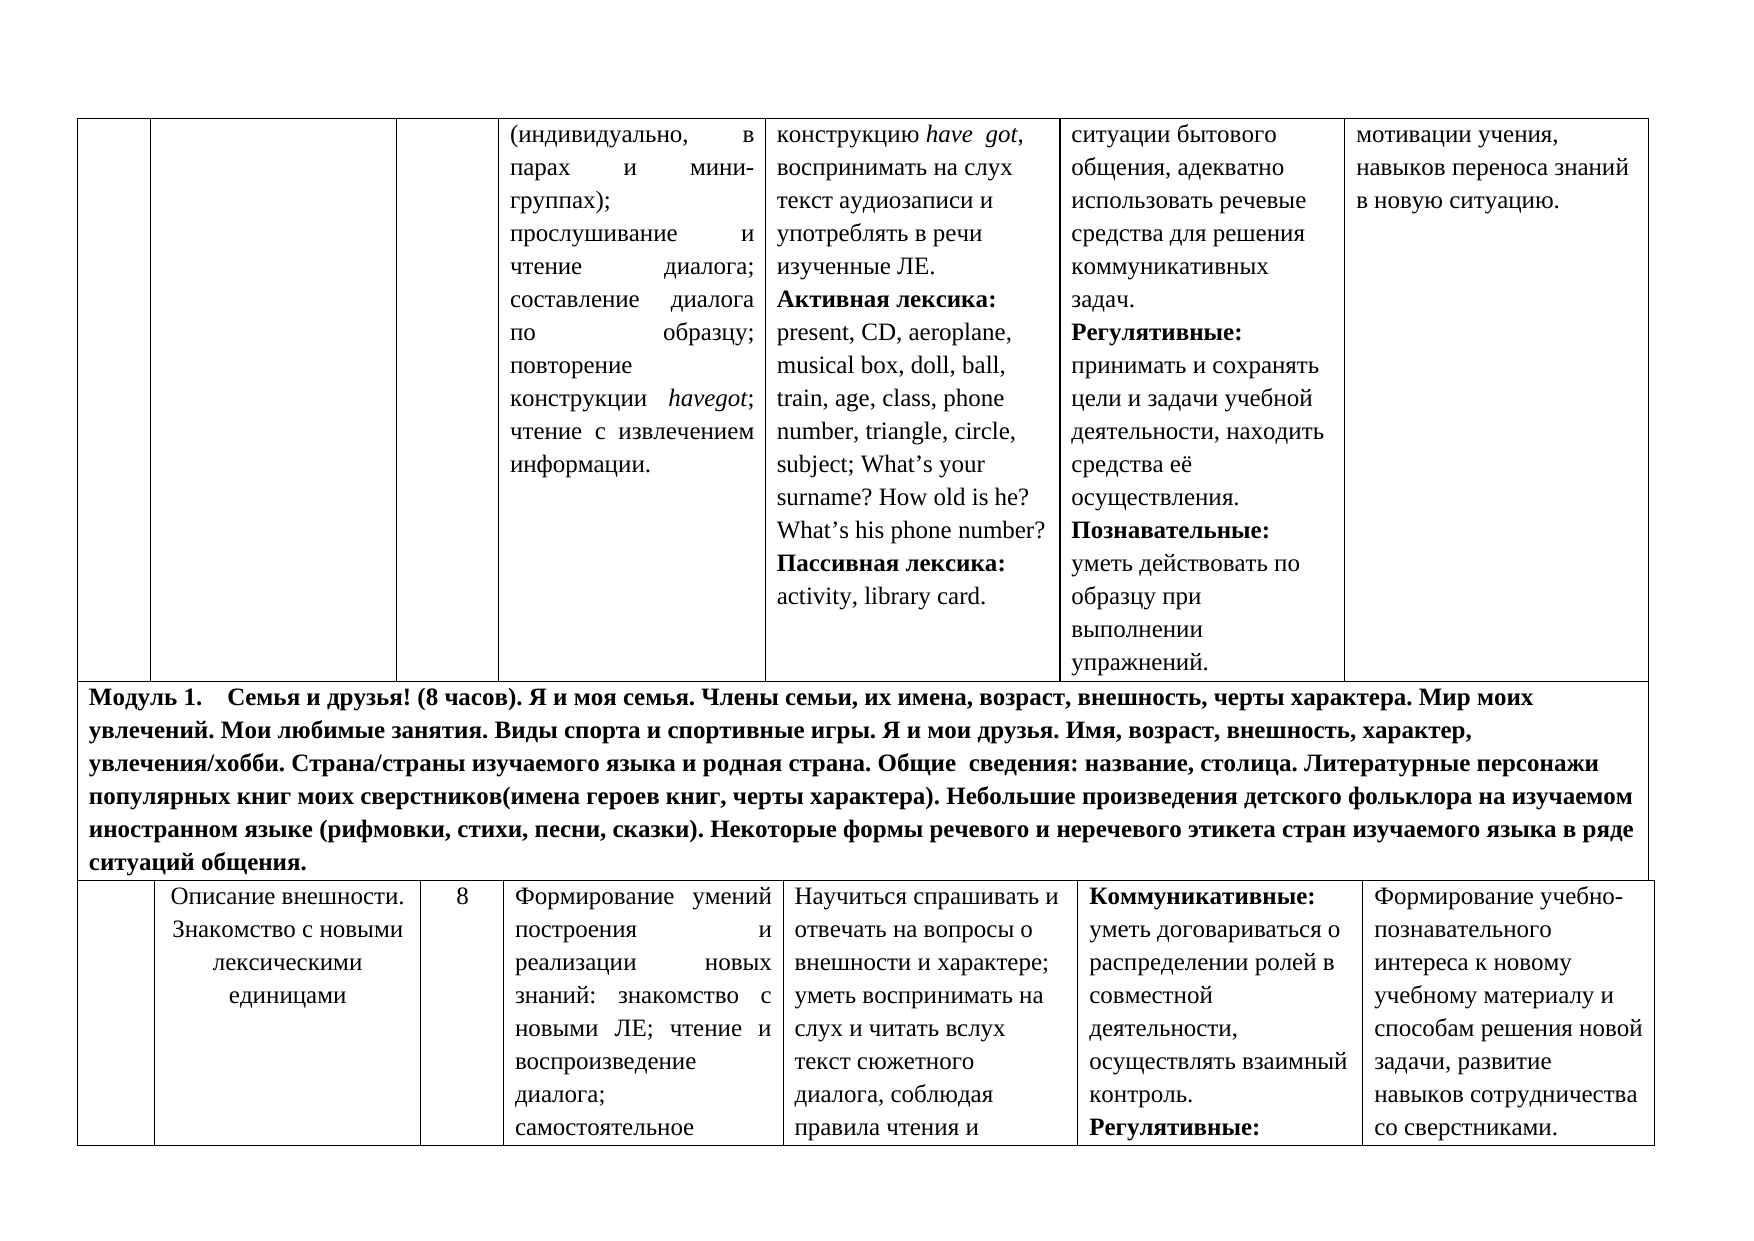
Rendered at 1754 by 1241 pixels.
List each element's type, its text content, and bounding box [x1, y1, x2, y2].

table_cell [155, 881, 420, 1145]
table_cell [1345, 119, 1648, 681]
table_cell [504, 881, 783, 1145]
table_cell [151, 119, 396, 681]
table_cell Модуль 1. Семья и друзья! (8 часов). Я и моя семья. Члены семьи, их имена, возраст, внешность, черты характера. Мир моих увлечений. Мои любимые занятия. Виды спорта и спортивные игры. Я и мои друзья. Имя, возраст, внешность, характер, увлечения/хобби. Страна/страны изучаемого языка и родная страна. Общие сведения: название, столица. Литературные персонажи популярных книг моих сверстников(имена героев книг, черты характера). Небольшие произведения детского фольклора на изучаемом иностранном языке (рифмовки, стихи, песни, сказки). Некоторые формы речевого и неречевого этикета стран изучаемого языка в ряде ситуаций общения. [78, 682, 1648, 880]
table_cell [784, 881, 1077, 1145]
table_cell [78, 881, 154, 1145]
table_cell 8 [421, 881, 503, 1145]
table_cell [1363, 881, 1654, 1145]
table_cell [78, 119, 150, 681]
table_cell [1061, 119, 1344, 681]
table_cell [499, 119, 765, 681]
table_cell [1078, 881, 1362, 1145]
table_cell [766, 119, 1059, 681]
